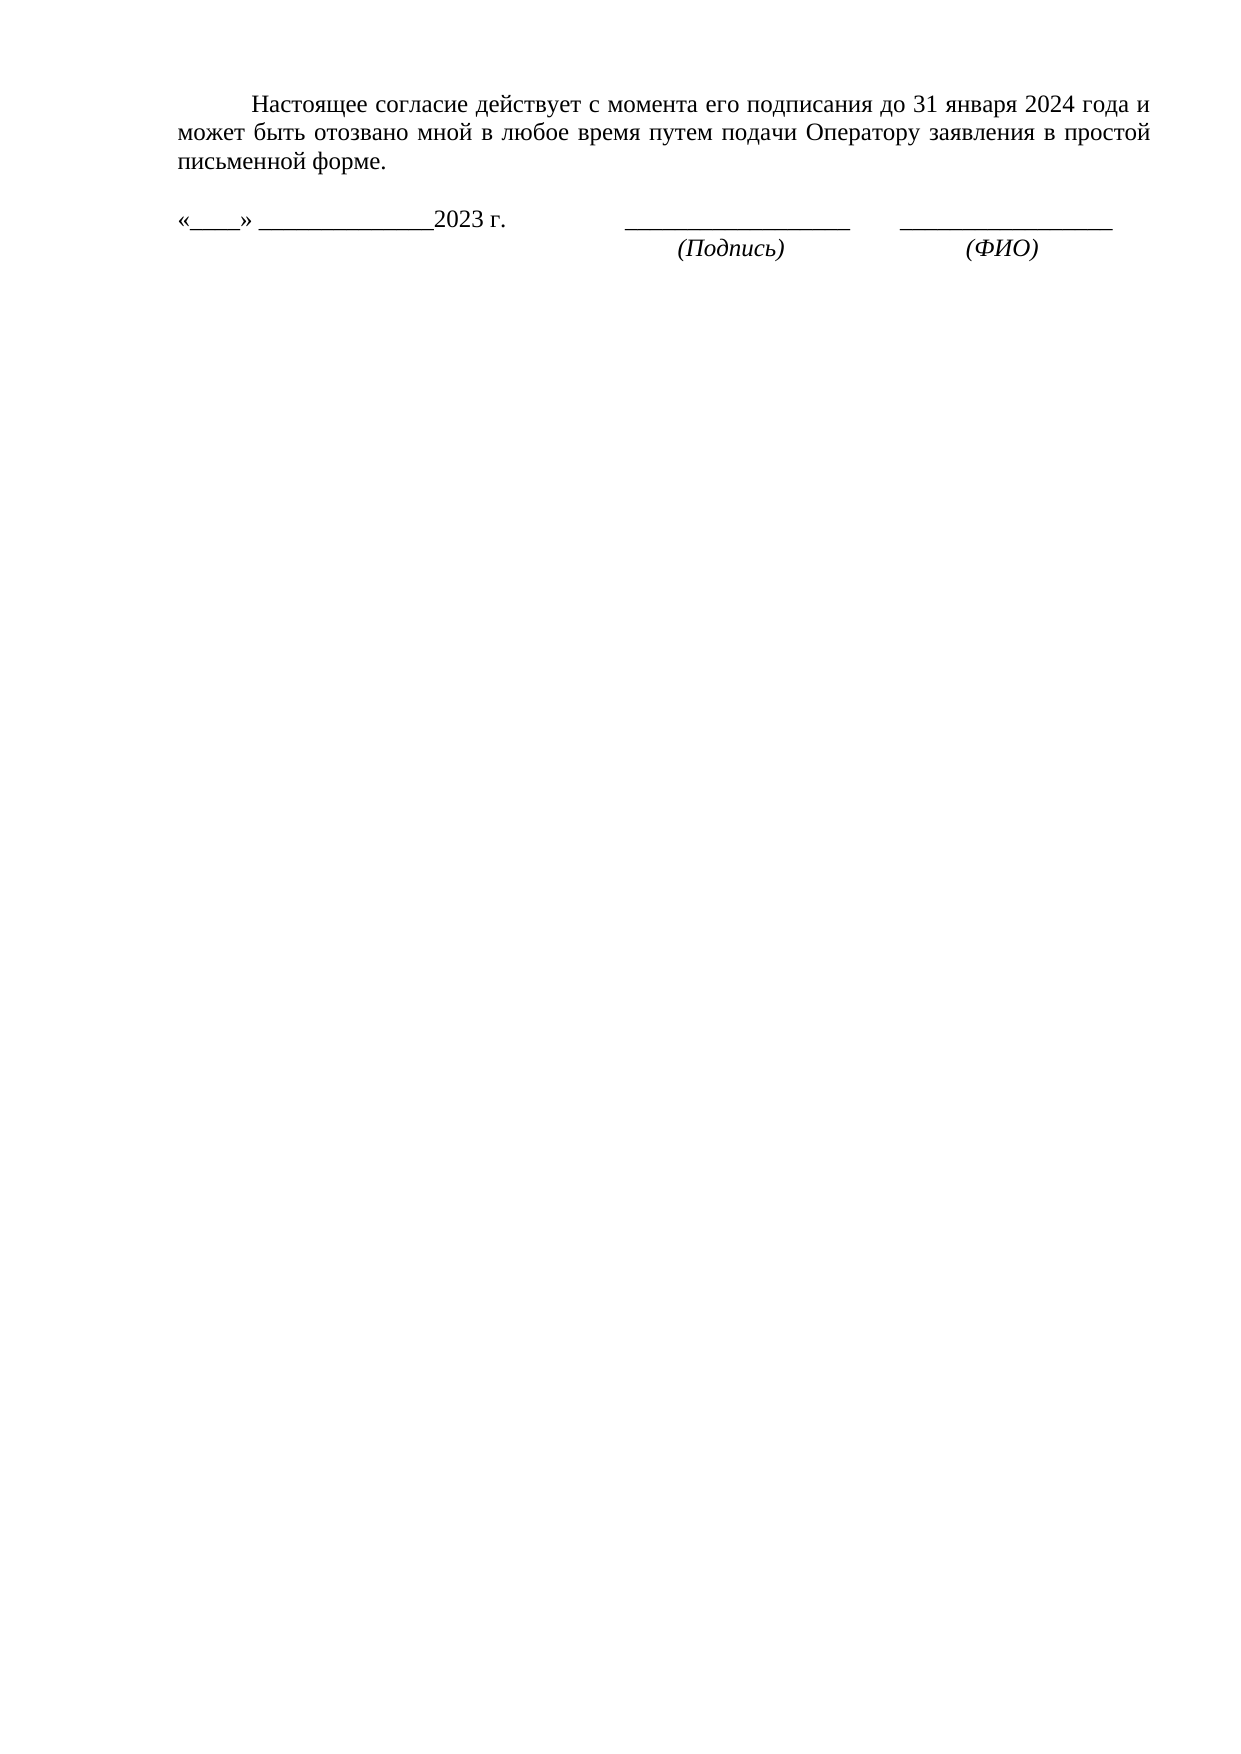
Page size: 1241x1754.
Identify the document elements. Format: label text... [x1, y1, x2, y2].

text «____» ______________2023 г. __________________ _________________ [177, 204, 1152, 233]
text Настоящее согласие действует с момента его подписания до 31 января 2024 года и может быть отозвано мной в любое время путем подачи Оператору заявления в простой письменной форме. [177, 89, 1152, 175]
text (Подпись) (ФИО) [177, 233, 1152, 262]
